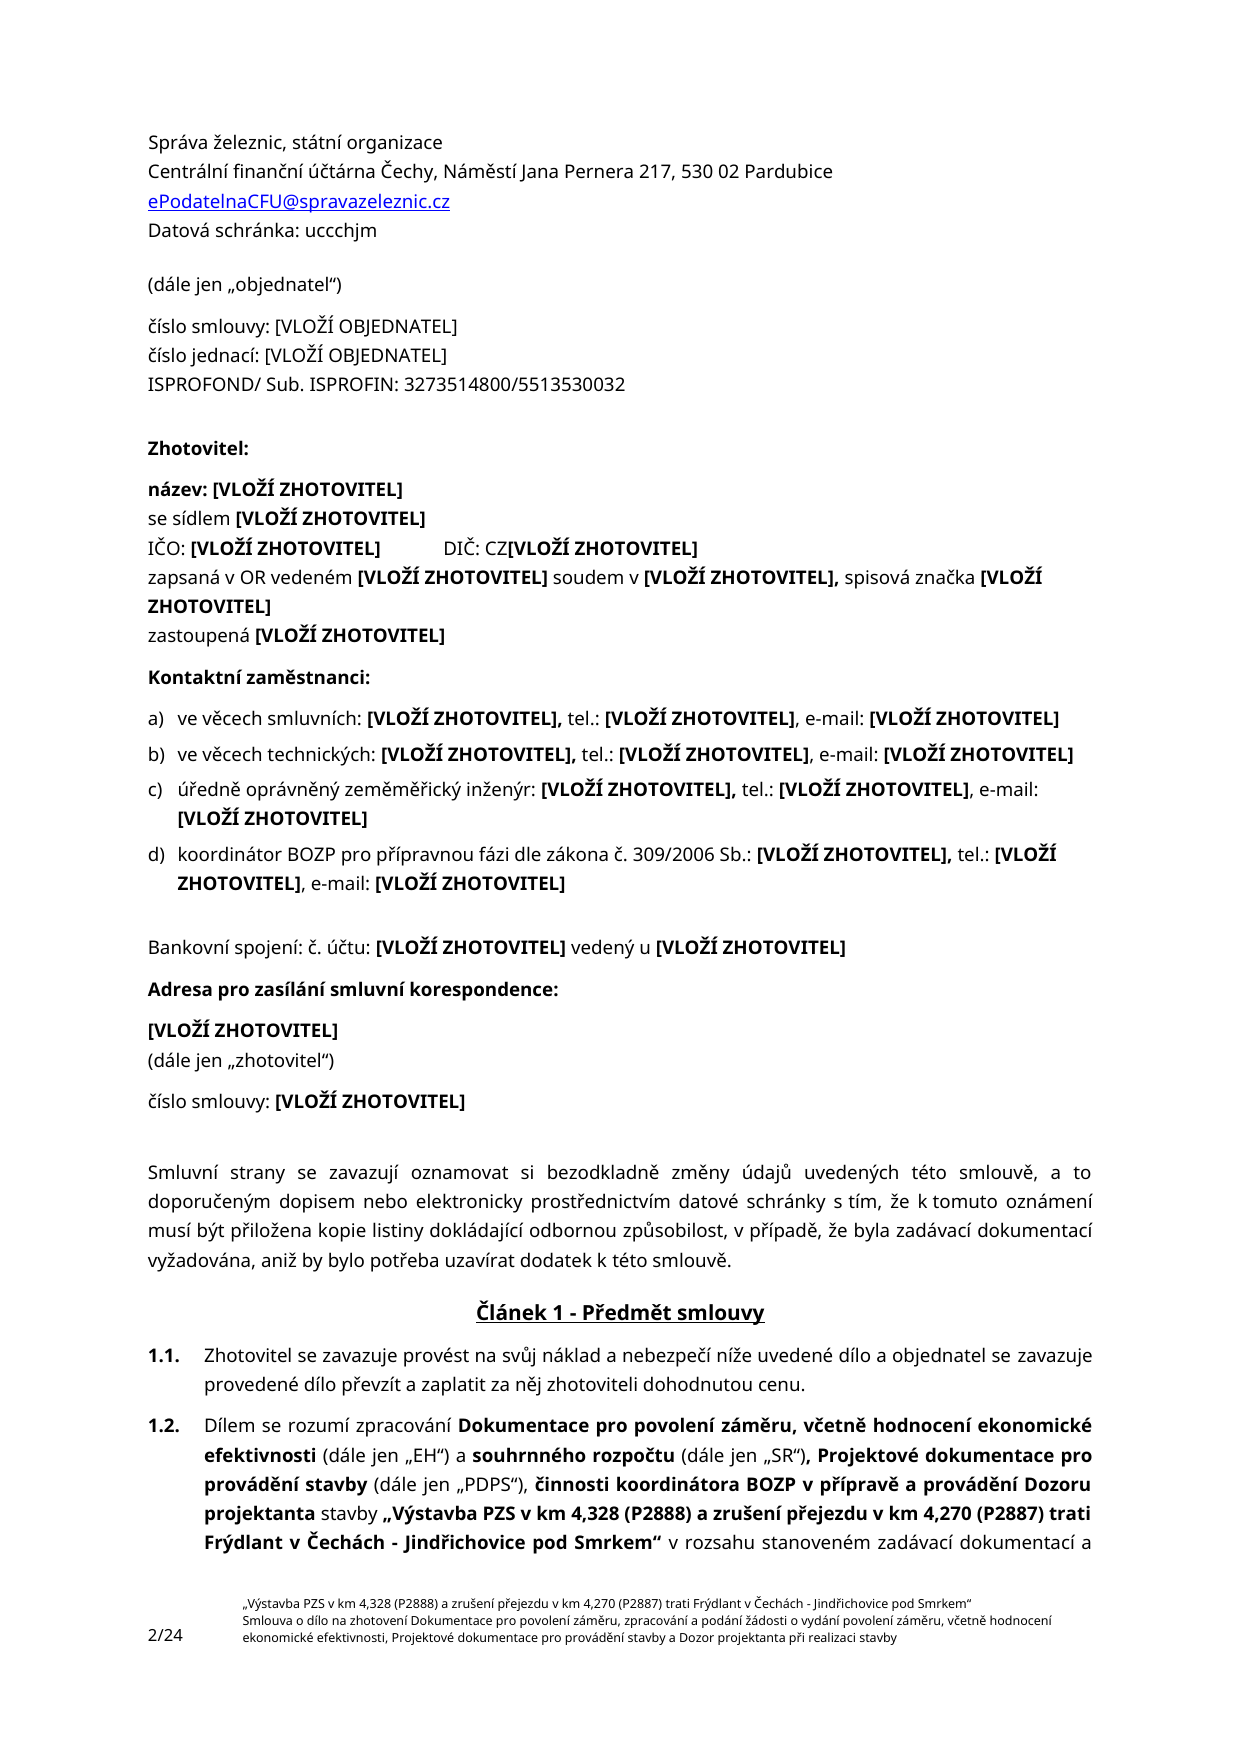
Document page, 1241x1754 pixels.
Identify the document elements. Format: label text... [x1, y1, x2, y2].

text (dále jen „zhotovitel“) [148, 1044, 1092, 1073]
text (dále jen „objednatel“) [148, 268, 1092, 297]
text 1.1. Zhotovitel se zavazuje provést na svůj náklad a nebezpečí níže uvedené dílo a objednatel se zavazuje provedené dílo převzít a zaplatit za něj zhotoviteli dohodnutou cenu. [148, 1339, 1092, 1397]
list ve věcech smluvních: [VLOŽÍ ZHOTOVITEL], tel.: [VLOŽÍ ZHOTOVITEL], e-mail: [VLOŽÍ ZHOTOVITEL] [148, 702, 1092, 732]
text Kontaktní zaměstnanci: [148, 661, 1092, 690]
text ePodatelnaCFU@spravazeleznic.cz [148, 185, 1092, 214]
text Článek 1 - Předmět smlouvy [148, 1298, 1092, 1326]
text Zhotovitel: [148, 435, 1092, 461]
text IČO: [VLOŽÍ ZHOTOVITEL] DIČ: CZ[VLOŽÍ ZHOTOVITEL] [148, 532, 1092, 561]
text [VLOŽÍ ZHOTOVITEL] [148, 1014, 1092, 1044]
text číslo smlouvy: [VLOŽÍ OBJEDNATEL] [148, 310, 1092, 339]
list ve věcech technických: [VLOŽÍ ZHOTOVITEL], tel.: [VLOŽÍ ZHOTOVITEL], e-mail: [VLOŽÍ ZHOTOVITEL] [148, 738, 1092, 767]
text číslo smlouvy: [VLOŽÍ ZHOTOVITEL] [148, 1085, 1092, 1114]
text ISPROFOND/ Sub. ISPROFIN: 3273514800/5513530032 [148, 368, 1092, 397]
text zapsaná v OR vedeném [VLOŽÍ ZHOTOVITEL] soudem v [VLOŽÍ ZHOTOVITEL], spisová značka [VLOŽÍ ZHOTOVITEL] [148, 561, 1092, 619]
text zastoupená [VLOŽÍ ZHOTOVITEL] [148, 619, 1092, 648]
list koordinátor BOZP pro přípravnou fázi dle zákona č. 309/2006 Sb.: [VLOŽÍ ZHOTOVITEL], tel.: [VLOŽÍ ZHOTOVITEL], e-mail: [VLOŽÍ ZHOTOVITEL] [148, 838, 1092, 896]
text Smluvní strany se zavazují oznamovat si bezodkladně změny údajů uvedených této smlouvě, a to doporučeným dopisem nebo elektronicky prostřednictvím datové schránky s tím, že k tomuto oznámení musí být přiložena kopie listiny dokládající odbornou způsobilost, v případě, že byla zadávací dokumentací vyžadována, aniž by bylo potřeba uzavírat dodatek k této smlouvě. [148, 1156, 1092, 1273]
text Datová schránka: uccchjm [148, 214, 1092, 243]
text Adresa pro zasílání smluvní korespondence: [148, 973, 1092, 1002]
text Centrální finanční účtárna Čechy, Náměstí Jana Pernera 217, 530 02 Pardubice [148, 156, 1092, 185]
text číslo jednací: [VLOŽÍ OBJEDNATEL] [148, 339, 1092, 368]
text název: [VLOŽÍ ZHOTOVITEL] [148, 473, 1092, 502]
text Bankovní spojení: č. účtu: [VLOŽÍ ZHOTOVITEL] vedený u [VLOŽÍ ZHOTOVITEL] [148, 931, 1092, 960]
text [148, 1409, 1092, 1555]
list úředně oprávněný zeměměřický inženýr: [VLOŽÍ ZHOTOVITEL], tel.: [VLOŽÍ ZHOTOVITEL], e-mail: [VLOŽÍ ZHOTOVITEL] [148, 773, 1092, 832]
text Správa železnic, státní organizace [148, 126, 1092, 156]
text se sídlem [VLOŽÍ ZHOTOVITEL] [148, 502, 1092, 532]
